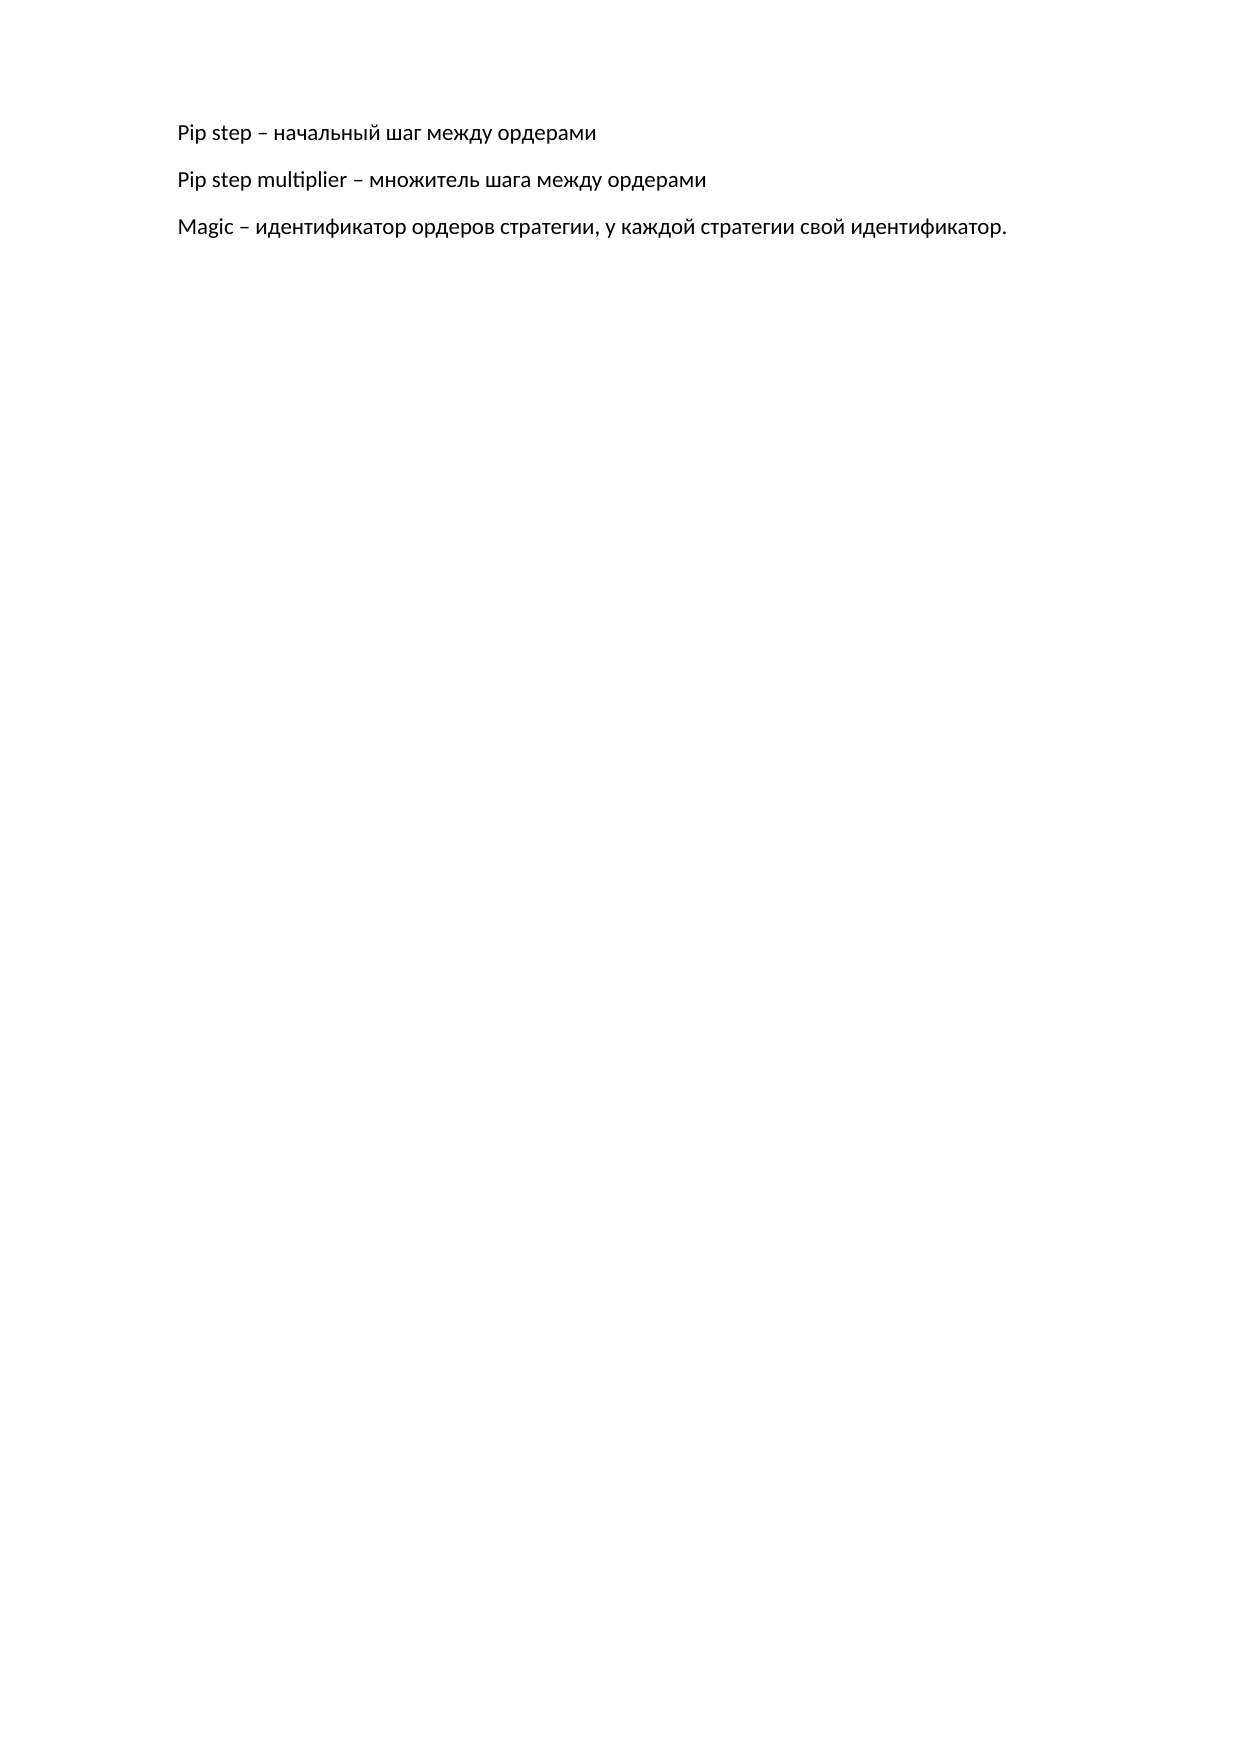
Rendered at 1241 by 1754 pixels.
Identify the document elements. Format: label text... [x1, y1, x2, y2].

text Pip step multiplier – множитель шага между ордерами [177, 165, 1152, 193]
text Magic – идентификатор ордеров стратегии, у каждой стратегии свой идентификатор. [177, 212, 1152, 240]
text Pip step – начальный шаг между ордерами [177, 118, 1152, 146]
